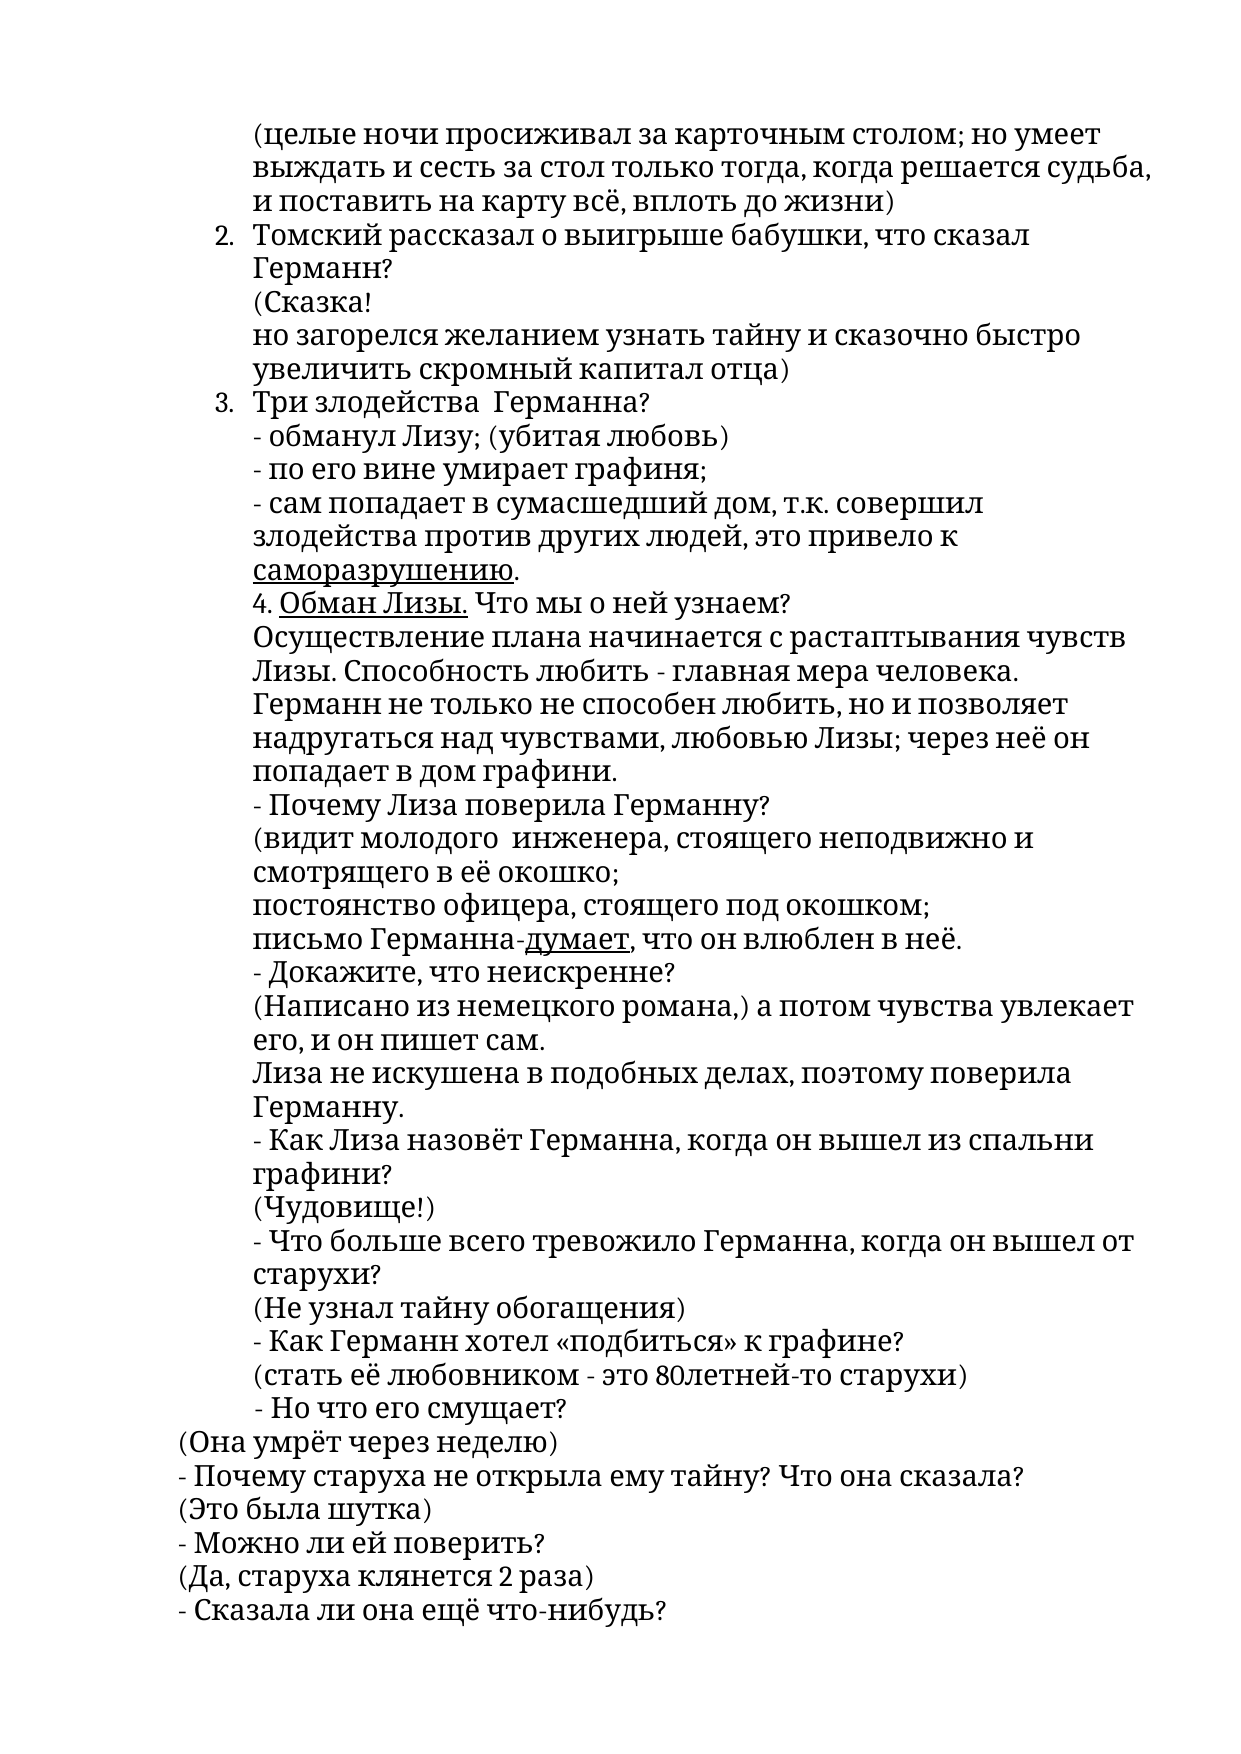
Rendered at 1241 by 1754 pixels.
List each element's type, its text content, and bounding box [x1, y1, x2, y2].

text - Почему старуха не открыла ему тайну? Что она сказала? [177, 1460, 1152, 1493]
text - Что больше всего тревожило Германна, когда он вышел от старухи? [252, 1225, 1152, 1292]
text - обманул Лизу; (убитая любовь) [252, 420, 1152, 453]
text (Да, старуха клянется 2 раза) [177, 1560, 1152, 1594]
text - Можно ли ей поверить? [177, 1527, 1152, 1560]
list Три злодейства Германна? [215, 386, 1152, 420]
text - Как Лиза назовёт Германна, когда он вышел из спальни графини? [252, 1124, 1152, 1191]
text - Но что его смущает? [177, 1393, 1152, 1426]
text но загорелся желанием узнать тайну и сказочно быстро увеличить скромный капитал отца) [252, 319, 1152, 386]
text - Сказала ли она ещё что-нибудь? [177, 1594, 1152, 1627]
text - по его вине умирает графиня; [252, 453, 1152, 487]
text (Чудовище!) [252, 1191, 1152, 1225]
text постоянство офицера, стоящего под окошком; [252, 889, 1152, 923]
text - Как Германн хотел «подбиться» к графине? [252, 1326, 1152, 1359]
text (Она умрёт через неделю) [177, 1426, 1152, 1460]
text 4. Обман Лизы. Что мы о ней узнаем? [252, 588, 1152, 621]
text письмо Германна-думает, что он влюблен в неё. [252, 923, 1152, 957]
text Осуществление плана начинается с растаптывания чувств Лизы. Способность любить - главная мера человека. Германн не только не способен любить, но и позволяет надругаться над чувствами, любовью Лизы; через неё он попадает в дом графини. [252, 621, 1152, 789]
text (Написано из немецкого романа,) а потом чувства увлекает его, и он пишет сам. [252, 990, 1152, 1057]
text Лиза не искушена в подобных делах, поэтому поверила Германну. [252, 1057, 1152, 1124]
text (стать её любовником - это 80летней-то старухи) [252, 1359, 1152, 1393]
text (Это была шутка) [177, 1493, 1152, 1527]
text (видит молодого инженера, стоящего неподвижно и смотрящего в её окошко; [252, 822, 1152, 889]
text (Не узнал тайну обогащения) [252, 1292, 1152, 1326]
text - Почему Лиза поверила Германну? [252, 789, 1152, 822]
text (Сказка! [252, 286, 1152, 319]
list Томский рассказал о выигрыше бабушки, что сказал Германн? [215, 219, 1152, 286]
text - сам попадает в сумасшедший дом, т.к. совершил злодейства против других людей, это привело к саморазрушению. [252, 487, 1152, 588]
text - Докажите, что неискренне? [252, 957, 1152, 990]
text (целые ночи просиживал за карточным столом; но умеет выждать и сесть за стол только тогда, когда решается судьба, и поставить на карту всё, вплоть до жизни) [252, 118, 1152, 219]
